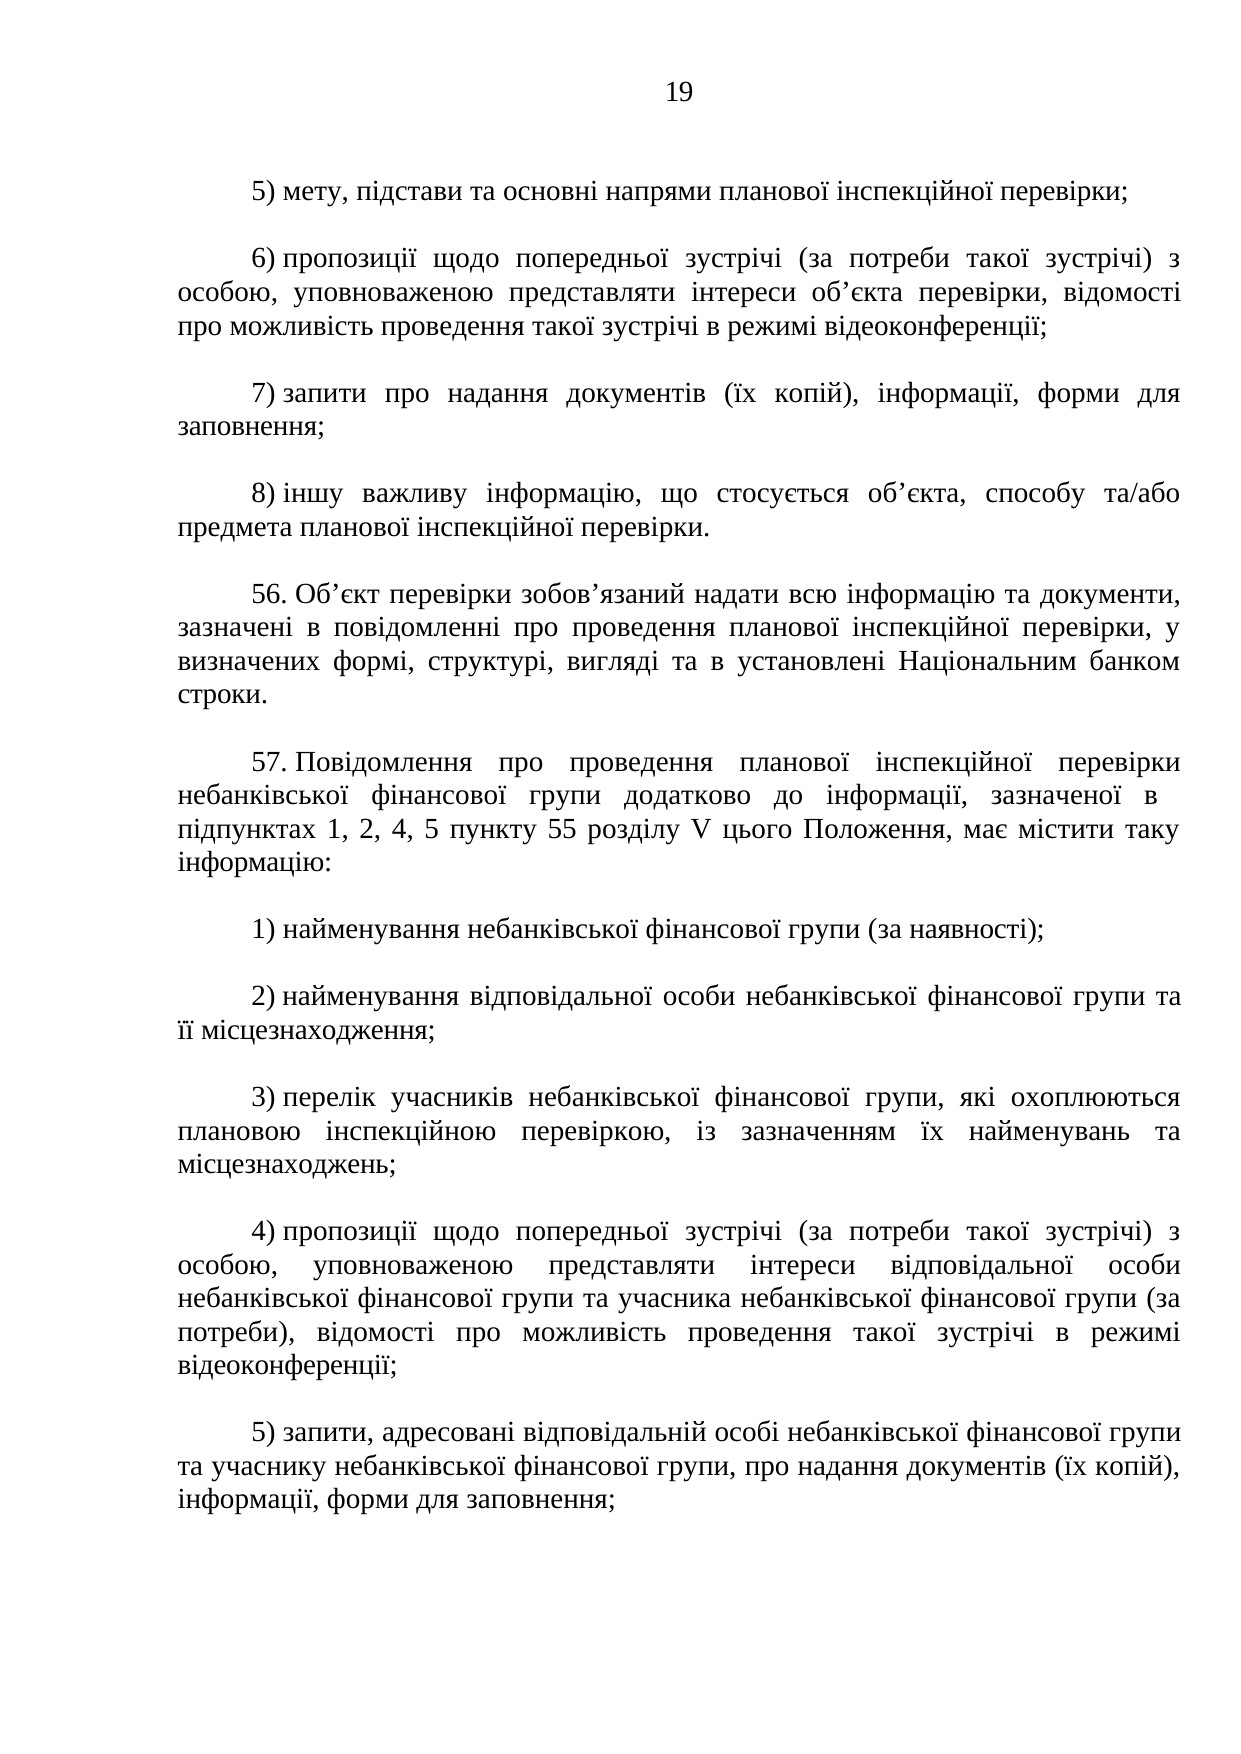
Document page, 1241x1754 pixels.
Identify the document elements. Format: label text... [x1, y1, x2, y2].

list найменування небанківської фінансової групи (за наявності); [251, 911, 1203, 945]
list запити, адресовані відповідальній особі небанківської фінансової групи та учаснику небанківської фінансової групи, про надання документів (їх копій), інформації, форми для заповнення; [177, 1414, 1181, 1515]
list мету, підстави та основні напрями планової інспекційної перевірки; [251, 173, 1203, 207]
list Повідомлення про проведення планової інспекційної перевірки небанківської фінансової групи додатково до інформації, зазначеної в підпунктах 1, 2, 4, 5 пункту 55 розділу V цього Положення, має містити таку інформацію: [177, 744, 1181, 878]
list перелік учасників небанківської фінансової групи, які охоплюються плановою інспекційною перевіркою, із зазначенням їх найменувань та місцезнаходжень; [177, 1079, 1181, 1180]
list найменування відповідальної особи небанківської фінансової групи та її місцезнаходження; [177, 978, 1181, 1046]
list запити про надання документів (їх копій), інформації, форми для заповнення; [177, 375, 1182, 442]
list іншу важливу інформацію, що стосується об’єкта, способу та/або предмета планової інспекційної перевірки. [177, 475, 1181, 542]
list Об’єкт перевірки зобов’язаний надати всю інформацію та документи, зазначені в повідомленні про проведення планової інспекційної перевірки, у визначених формі, структурі, вигляді та в установлені Національним банком строки. [177, 576, 1181, 710]
list пропозиції щодо попередньої зустрічі (за потреби такої зустрічі) з особою, уповноваженою представляти інтереси об’єкта перевірки, відомості про можливість проведення такої зустрічі в режимі відеоконференції; [177, 241, 1181, 341]
list пропозиції щодо попередньої зустрічі (за потреби такої зустрічі) з особою, уповноваженою представляти інтереси відповідальної особи небанківської фінансової групи та учасника небанківської фінансової групи (за потреби), відомості про можливість проведення такої зустрічі в режимі відеоконференції; [177, 1213, 1181, 1381]
